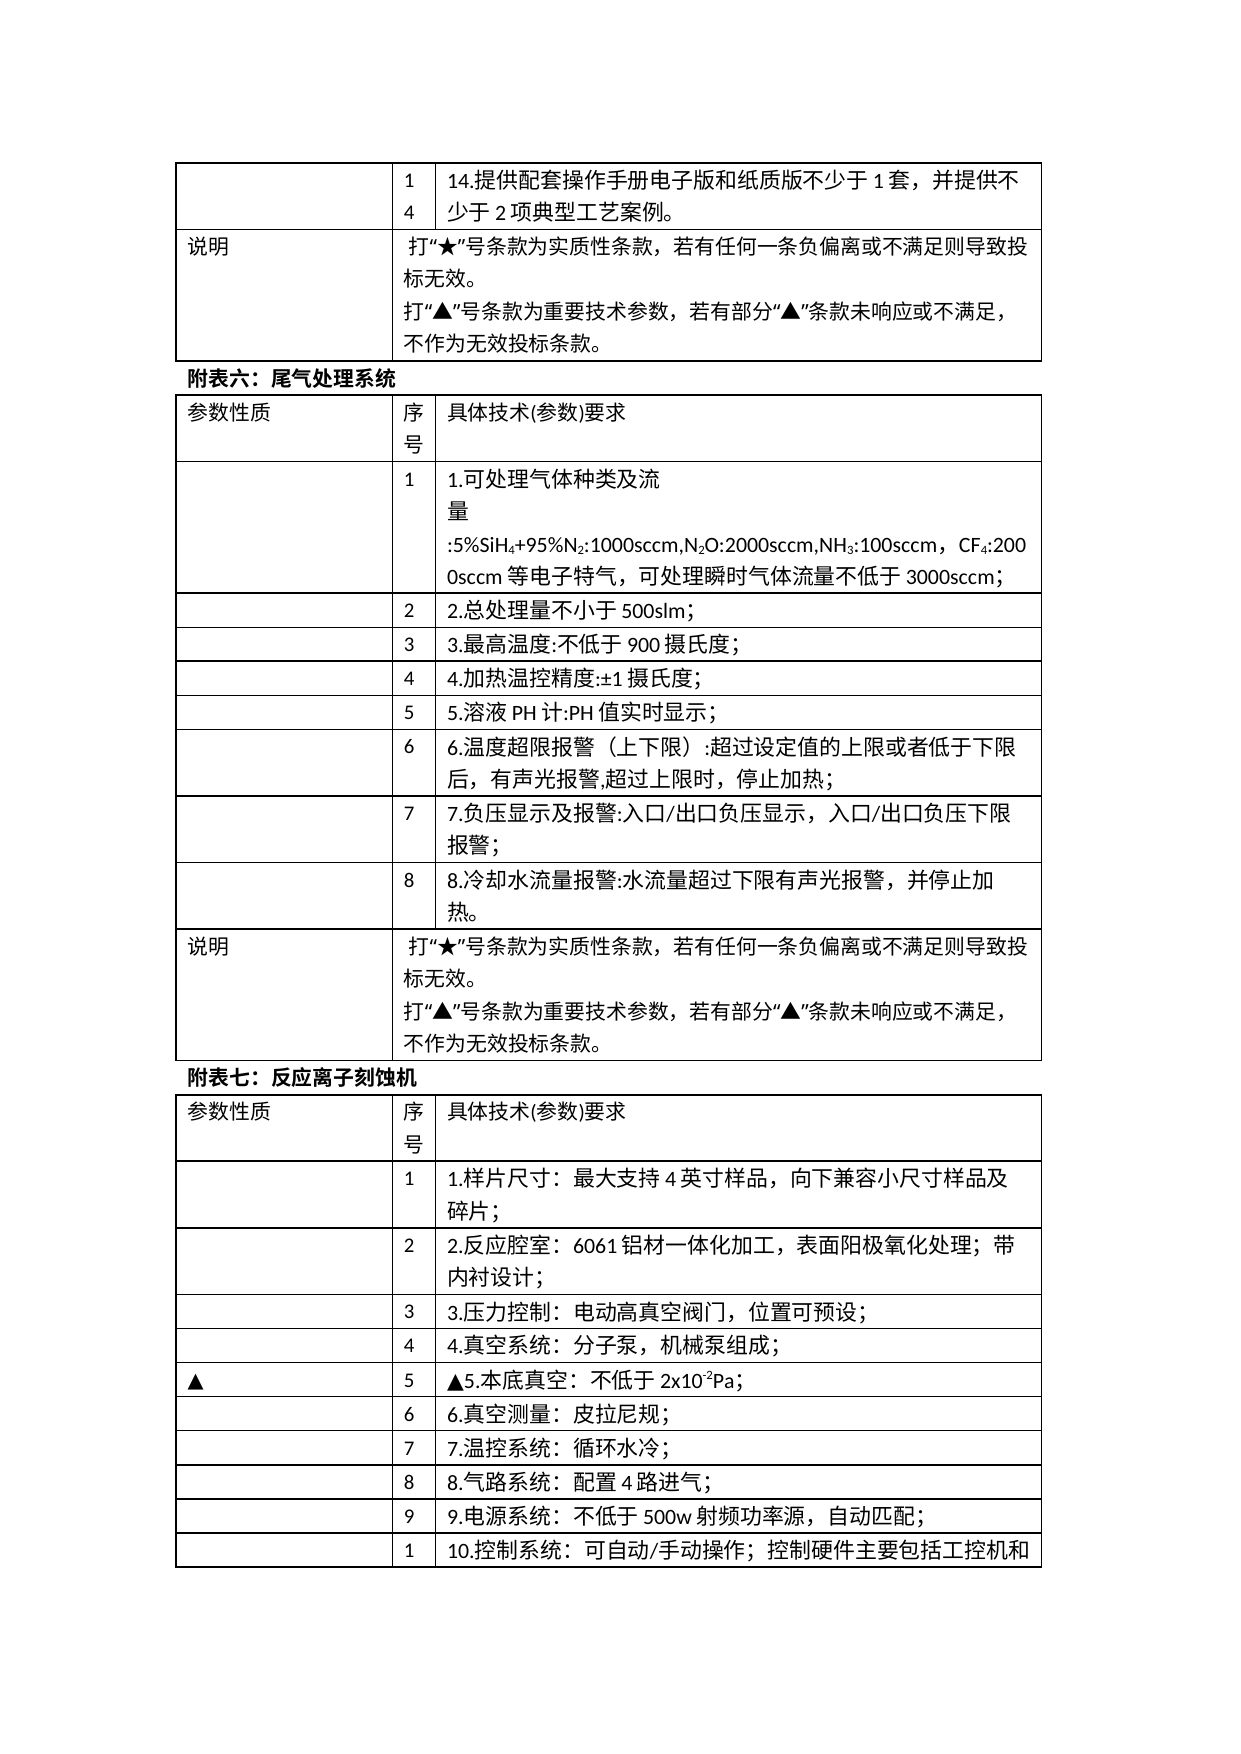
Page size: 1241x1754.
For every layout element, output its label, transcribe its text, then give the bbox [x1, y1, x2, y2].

table_cell 3 [393, 628, 435, 660]
table_cell 1 [393, 462, 435, 592]
table_cell 说明 [177, 230, 392, 360]
table_cell 6 [393, 730, 435, 795]
table_cell [177, 1500, 392, 1532]
table_cell [177, 1229, 392, 1293]
table_cell 3 [393, 1295, 435, 1328]
table_cell [177, 797, 392, 862]
table_cell 2 [393, 594, 435, 626]
table_cell [177, 1329, 392, 1362]
table_cell 5 [393, 696, 435, 728]
table_cell 6 [393, 1397, 435, 1430]
table_cell [177, 1431, 392, 1464]
table_cell 打“★”号条款为实质性条款，若有任何一条负偏离或不满足则导致投标无效。 打“▲”号条款为重要技术参数，若有部分“▲”条款未响应或不满足，不作为无效投标条款。 [393, 930, 1041, 1060]
table_header 具体技术(参数)要求 [436, 1096, 1041, 1160]
table_cell 8 [393, 863, 435, 928]
table_cell [177, 1295, 392, 1328]
table_cell [177, 730, 392, 795]
table_cell 4.真空系统：分子泵，机械泵组成； [436, 1329, 1041, 1362]
table_cell [177, 863, 392, 928]
table_cell [177, 662, 392, 694]
table_cell 2.反应腔室：6061铝材一体化加工，表面阳极氧化处理；带内衬设计； [436, 1229, 1041, 1293]
table_cell [177, 696, 392, 728]
table_cell 6.真空测量：皮拉尼规； [436, 1397, 1041, 1430]
table_cell 14 [393, 164, 435, 228]
table_cell 5.溶液PH计:PH值实时显示； [436, 696, 1041, 728]
table_cell ▲5.本底真空：不低于2x10-2Pa； [436, 1363, 1041, 1396]
table_cell 2 [393, 1229, 435, 1293]
table_cell [177, 462, 392, 592]
text 附表六：尾气处理系统 [187, 362, 1053, 394]
table_cell 14.提供配套操作手册电子版和纸质版不少于1套，并提供不少于2项典型工艺案例。 [436, 164, 1041, 228]
table_cell [177, 1397, 392, 1430]
table_cell [177, 1534, 392, 1566]
table_header 参数性质 [177, 1096, 392, 1160]
table_cell 8.气路系统：配置4路进气； [436, 1466, 1041, 1498]
table_cell 1.样片尺寸：最大支持4英寸样品，向下兼容小尺寸样品及碎片； [436, 1162, 1041, 1227]
table_cell 5 [393, 1363, 435, 1396]
table_cell 7.温控系统：循环水冷； [436, 1431, 1041, 1464]
table_cell 9 [393, 1500, 435, 1532]
table_header 序号 [393, 1096, 435, 1160]
table_cell 1 [393, 1162, 435, 1227]
table_cell 9.电源系统：不低于500w射频功率源，自动匹配； [436, 1500, 1041, 1532]
table_cell [177, 164, 392, 228]
table_cell 打“★”号条款为实质性条款，若有任何一条负偏离或不满足则导致投标无效。 打“▲”号条款为重要技术参数，若有部分“▲”条款未响应或不满足，不作为无效投标条款。 [393, 230, 1041, 360]
table_cell 3.最高温度:不低于900摄氏度； [436, 628, 1041, 660]
table_cell 1.可处理气体种类及流量:5%SiH4+95%N2:1000sccm,N2O:2000sccm,NH3:100sccm，CF4:2000sccm 等电子特气，可处理瞬时气体流量不低于3000sccm； [436, 462, 1041, 592]
table_cell 8.冷却水流量报警:水流量超过下限有声光报警，并停止加热。 [436, 863, 1041, 928]
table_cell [436, 1534, 1041, 1566]
table_cell 4.加热温控精度:±1摄氏度； [436, 662, 1041, 694]
table_cell 2.总处理量不小于500slm； [436, 594, 1041, 626]
table_header 具体技术(参数)要求 [436, 396, 1041, 461]
text 附表七：反应离子刻蚀机 [187, 1061, 1053, 1094]
table_header 参数性质 [177, 396, 392, 461]
table_cell 6.温度超限报警（上下限）:超过设定值的上限或者低于下限后，有声光报警,超过上限时，停止加热； [436, 730, 1041, 795]
table_cell [177, 1466, 392, 1498]
table_cell 4 [393, 662, 435, 694]
table_cell 7 [393, 1431, 435, 1464]
table_cell [177, 628, 392, 660]
table_cell 说明 [177, 930, 392, 1060]
table_cell [177, 1162, 392, 1227]
table_cell 8 [393, 1466, 435, 1498]
table_header 序号 [393, 396, 435, 461]
table_cell 7.负压显示及报警:入口/出口负压显示，入口/出口负压下限报警； [436, 797, 1041, 862]
table_cell 7 [393, 797, 435, 862]
table_cell ▲ [177, 1363, 392, 1396]
table_cell 10 [393, 1534, 435, 1566]
table_cell [177, 594, 392, 626]
table_cell 4 [393, 1329, 435, 1362]
table_cell 3.压力控制：电动高真空阀门，位置可预设； [436, 1295, 1041, 1328]
